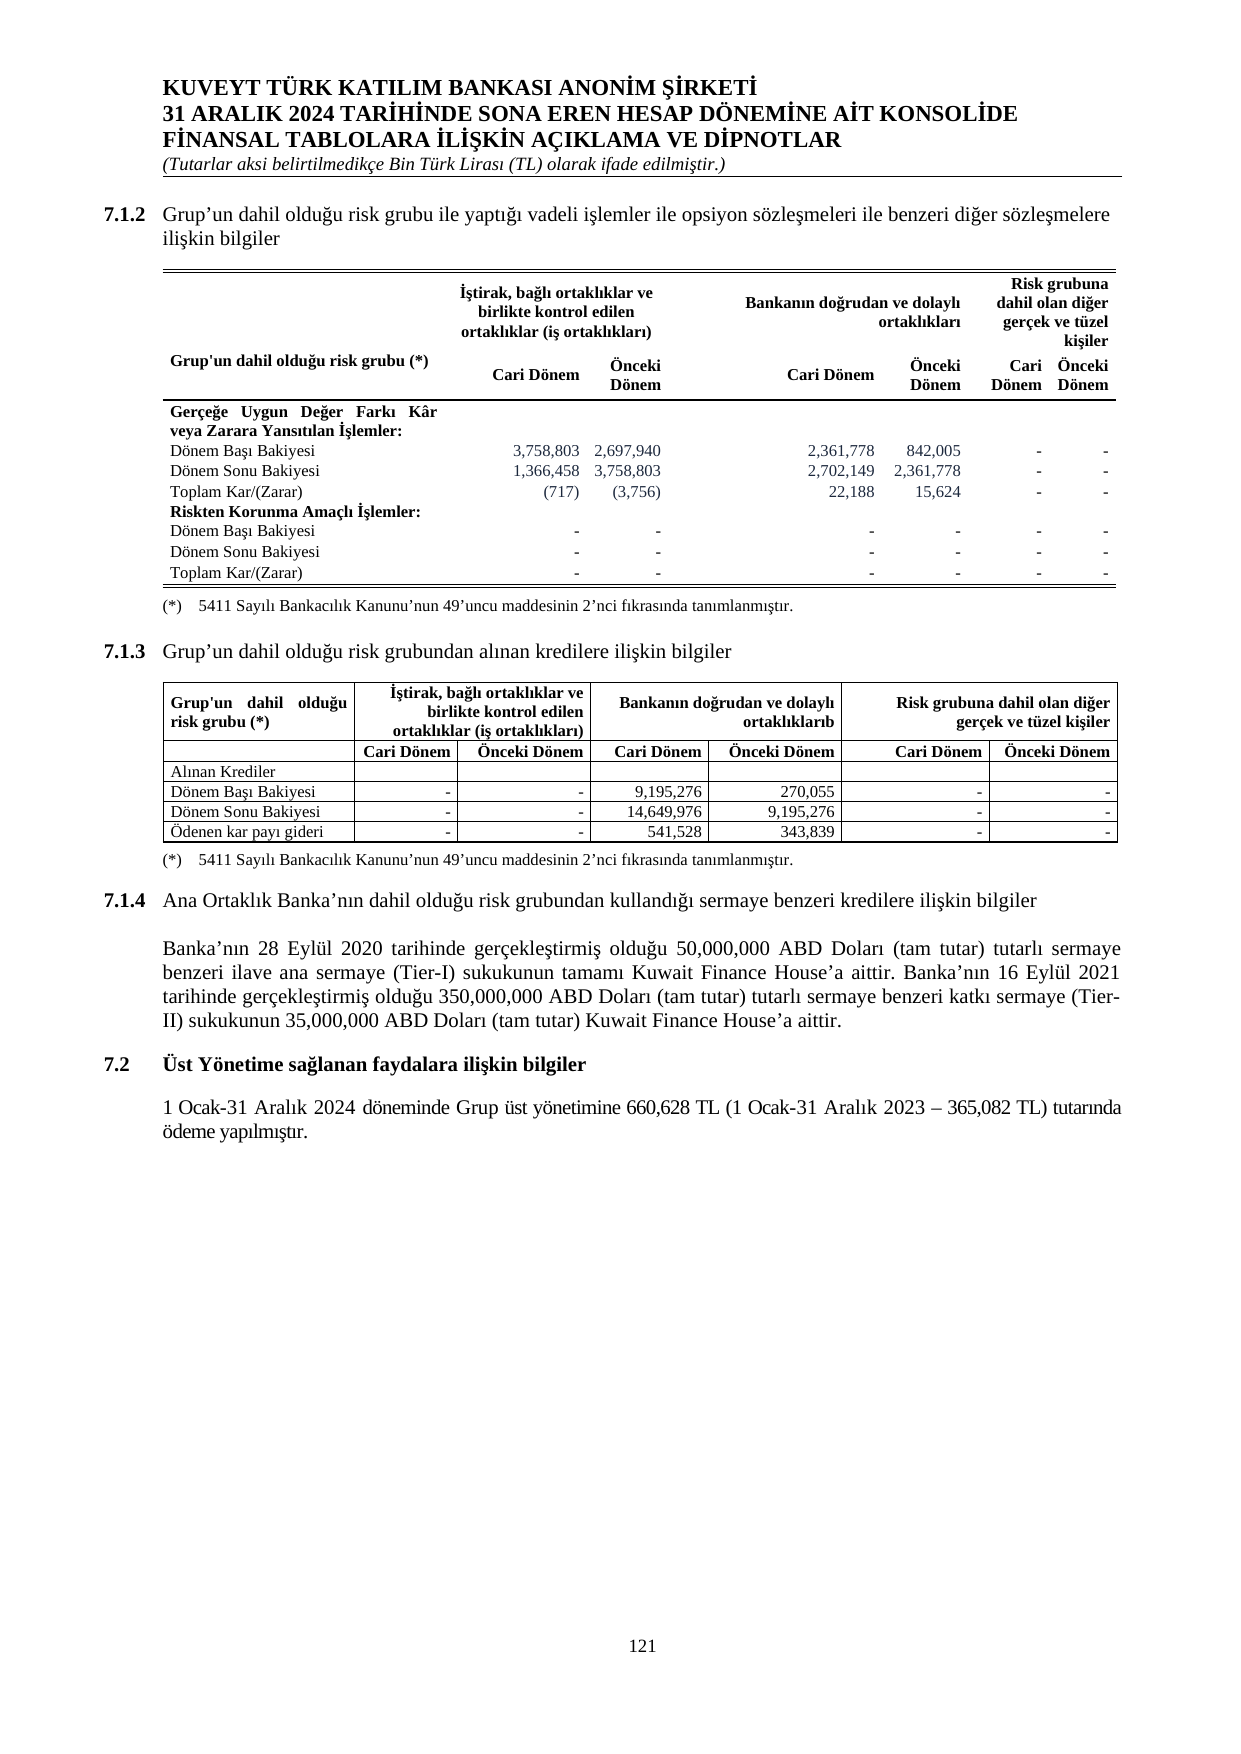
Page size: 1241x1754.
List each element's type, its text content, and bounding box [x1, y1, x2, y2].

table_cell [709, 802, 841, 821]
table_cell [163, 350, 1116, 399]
text (*) 5411 Sayılı Bankacılık Kanunu’nun 49’uncu maddesinin 2’nci fıkrasında tanımlanmıştır. [162, 850, 1122, 869]
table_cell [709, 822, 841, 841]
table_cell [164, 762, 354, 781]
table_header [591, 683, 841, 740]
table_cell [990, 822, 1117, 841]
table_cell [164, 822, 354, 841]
text 7.2 Üst Yönetime sağlanan faydalara ilişkin bilgiler [103, 1052, 1122, 1076]
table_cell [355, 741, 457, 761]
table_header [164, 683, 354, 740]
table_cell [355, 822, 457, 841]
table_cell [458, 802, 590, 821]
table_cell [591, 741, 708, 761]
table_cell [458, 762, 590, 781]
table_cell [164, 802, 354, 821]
text 7.1.2 Grup’un dahil olduğu risk grubu ile yaptığı vadeli işlemler ile opsiyon sözleşmeleri ile benzeri diğer sözleşmelere ilişkin bilgiler [103, 201, 1122, 249]
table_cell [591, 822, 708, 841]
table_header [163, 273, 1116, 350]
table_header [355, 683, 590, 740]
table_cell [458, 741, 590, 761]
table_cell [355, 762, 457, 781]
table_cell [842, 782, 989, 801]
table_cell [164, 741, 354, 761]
text Banka’nın 28 Eylül 2020 tarihinde gerçekleştirmiş olduğu 50,000,000 ABD Doları (tam tutar) tutarlı sermaye benzeri ilave ana sermaye (Tier-I) sukukunun tamamı Kuwait Finance House’a aittir. Banka’nın 16 Eylül 2021 tarihinde gerçekleştirmiş olduğu 350,000,000 ABD Doları (tam tutar) tutarlı sermaye benzeri katkı sermaye (Tier-II) sukukunun 35,000,000 ABD Doları (tam tutar) Kuwait Finance House’a aittir. [162, 936, 1122, 1032]
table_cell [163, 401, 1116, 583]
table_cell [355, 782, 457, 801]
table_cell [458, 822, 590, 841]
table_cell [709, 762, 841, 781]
text 1 Ocak-31 Aralık 2024 döneminde Grup üst yönetimine 660,628 TL (1 Ocak-31 Aralık 2023 – 365,082 TL) tutarında ödeme yapılmıştır. [162, 1095, 1122, 1143]
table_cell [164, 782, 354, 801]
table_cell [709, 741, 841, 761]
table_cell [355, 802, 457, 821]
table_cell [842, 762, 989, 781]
text 7.1.4 Ana Ortaklık Banka’nın dahil olduğu risk grubundan kullandığı sermaye benzeri kredilere ilişkin bilgiler [103, 888, 1122, 912]
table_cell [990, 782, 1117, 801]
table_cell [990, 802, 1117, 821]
text (*) 5411 Sayılı Bankacılık Kanunu’nun 49’uncu maddesinin 2’nci fıkrasında tanımlanmıştır. [162, 595, 1122, 614]
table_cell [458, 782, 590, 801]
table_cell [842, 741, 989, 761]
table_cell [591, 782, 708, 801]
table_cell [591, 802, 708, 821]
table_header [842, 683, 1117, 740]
text 7.1.3 Grup’un dahil olduğu risk grubundan alınan kredilere ilişkin bilgiler [103, 639, 1122, 663]
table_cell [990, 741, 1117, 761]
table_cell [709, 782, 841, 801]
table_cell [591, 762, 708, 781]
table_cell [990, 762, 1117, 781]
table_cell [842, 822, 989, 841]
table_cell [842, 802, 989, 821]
